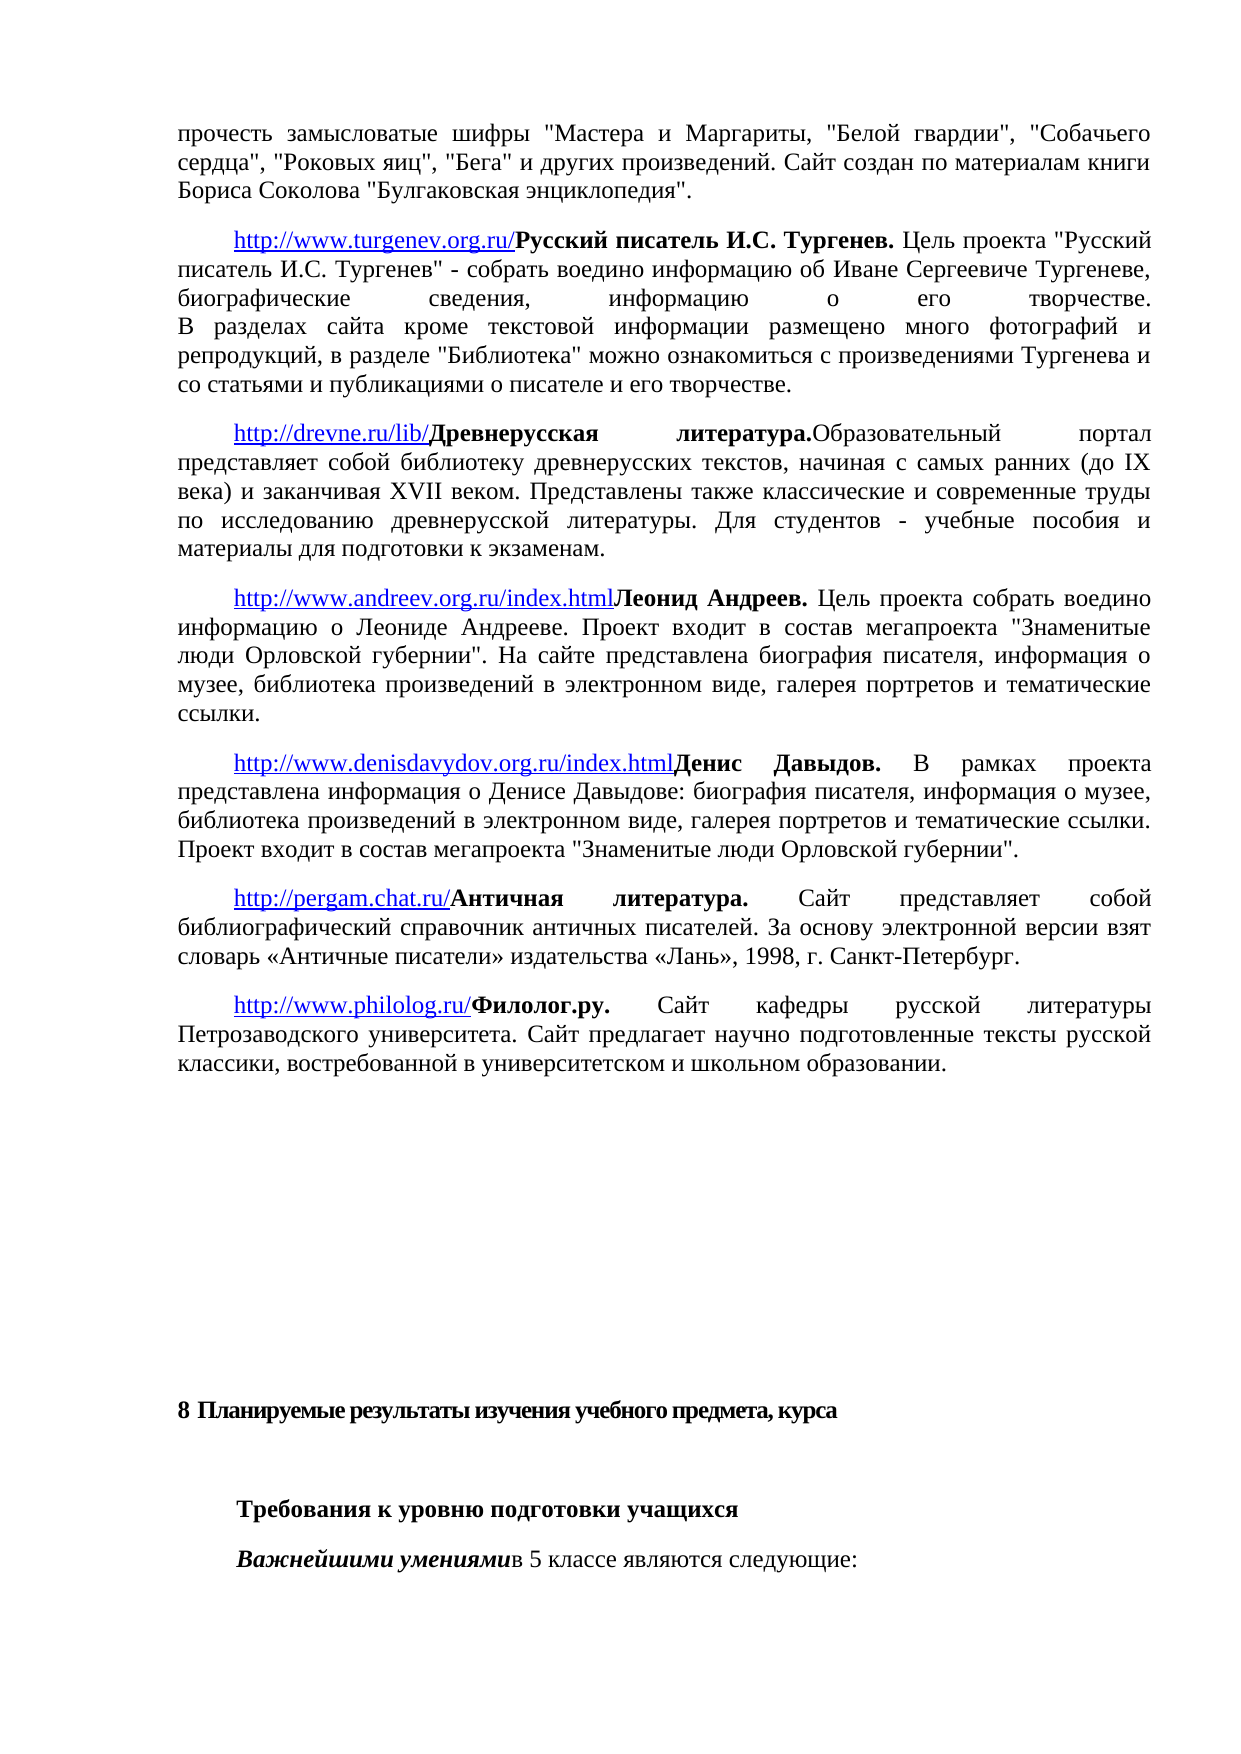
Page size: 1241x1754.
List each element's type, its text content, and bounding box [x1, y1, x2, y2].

text http://drevne.ru/lib/Древнерусская литература.Образовательный портал представляет собой библиотеку древнерусских текстов, начиная с самых ранних (до IX века) и заканчивая XVII веком. Представлены также классические и современные труды по исследованию древнерусской литературы. Для студентов - учебные пособия и материалы для подготовки к экзаменам. [177, 418, 1152, 562]
text http://pergam.chat.ru/Античная литература. Сайт представляет собой библиографический справочник античных писателей. За основу электронной версии взят словарь «Античные писатели» издательства «Лань», . Санкт-Петербург. [177, 883, 1152, 970]
text http://www.andreev.org.ru/index.htmlЛеонид Андреев. Цель проекта собрать воедино информацию о Леониде Андрееве. Проект входит в состав мегапроекта "Знаменитые люди Орловской губернии". На сайте представлена биография писателя, информация о музее, библиотека произведений в электронном виде, галерея портретов и тематические ссылки. [177, 583, 1152, 727]
text Важнейшими умениямив 5 классе являются следующие: [177, 1544, 1152, 1573]
text http://www.philolog.ru/Филолог.ру. Сайт кафедры русской литературы Петрозаводского университета. Сайт предлагает научно подготовленные тексты русской классики, востребованной в университетском и школьном образовании. [177, 991, 1152, 1077]
text http://www.turgenev.org.ru/Русский писатель И.С. Тургенев. Цель проекта "Русский писатель И.С. Тургенев" - собрать воедино информацию об Иване Сергеевиче Тургеневе, биографические сведения, информацию о его творчестве. В разделах сайта кроме текстовой информации размещено много фотографий и репродукций, в разделе "Библиотека" можно ознакомиться с произведениями Тургенева и со статьями и публикациями о писателе и его творчестве. [177, 225, 1152, 398]
text http://www.denisdavydov.org.ru/index.htmlДенис Давыдов. В рамках проекта представлена информация о Денисе Давыдове: биография писателя, информация о музее, библиотека произведений в электронном виде, галерея портретов и тематические ссылки. Проект входит в состав мегапроекта "Знаменитые люди Орловской губернии". [177, 748, 1152, 863]
list Требования к уровню подготовки учащихся [236, 1494, 1152, 1523]
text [177, 118, 1152, 204]
text 8 Планируемые результаты изучения учебного предмета, курса [177, 1395, 1152, 1424]
